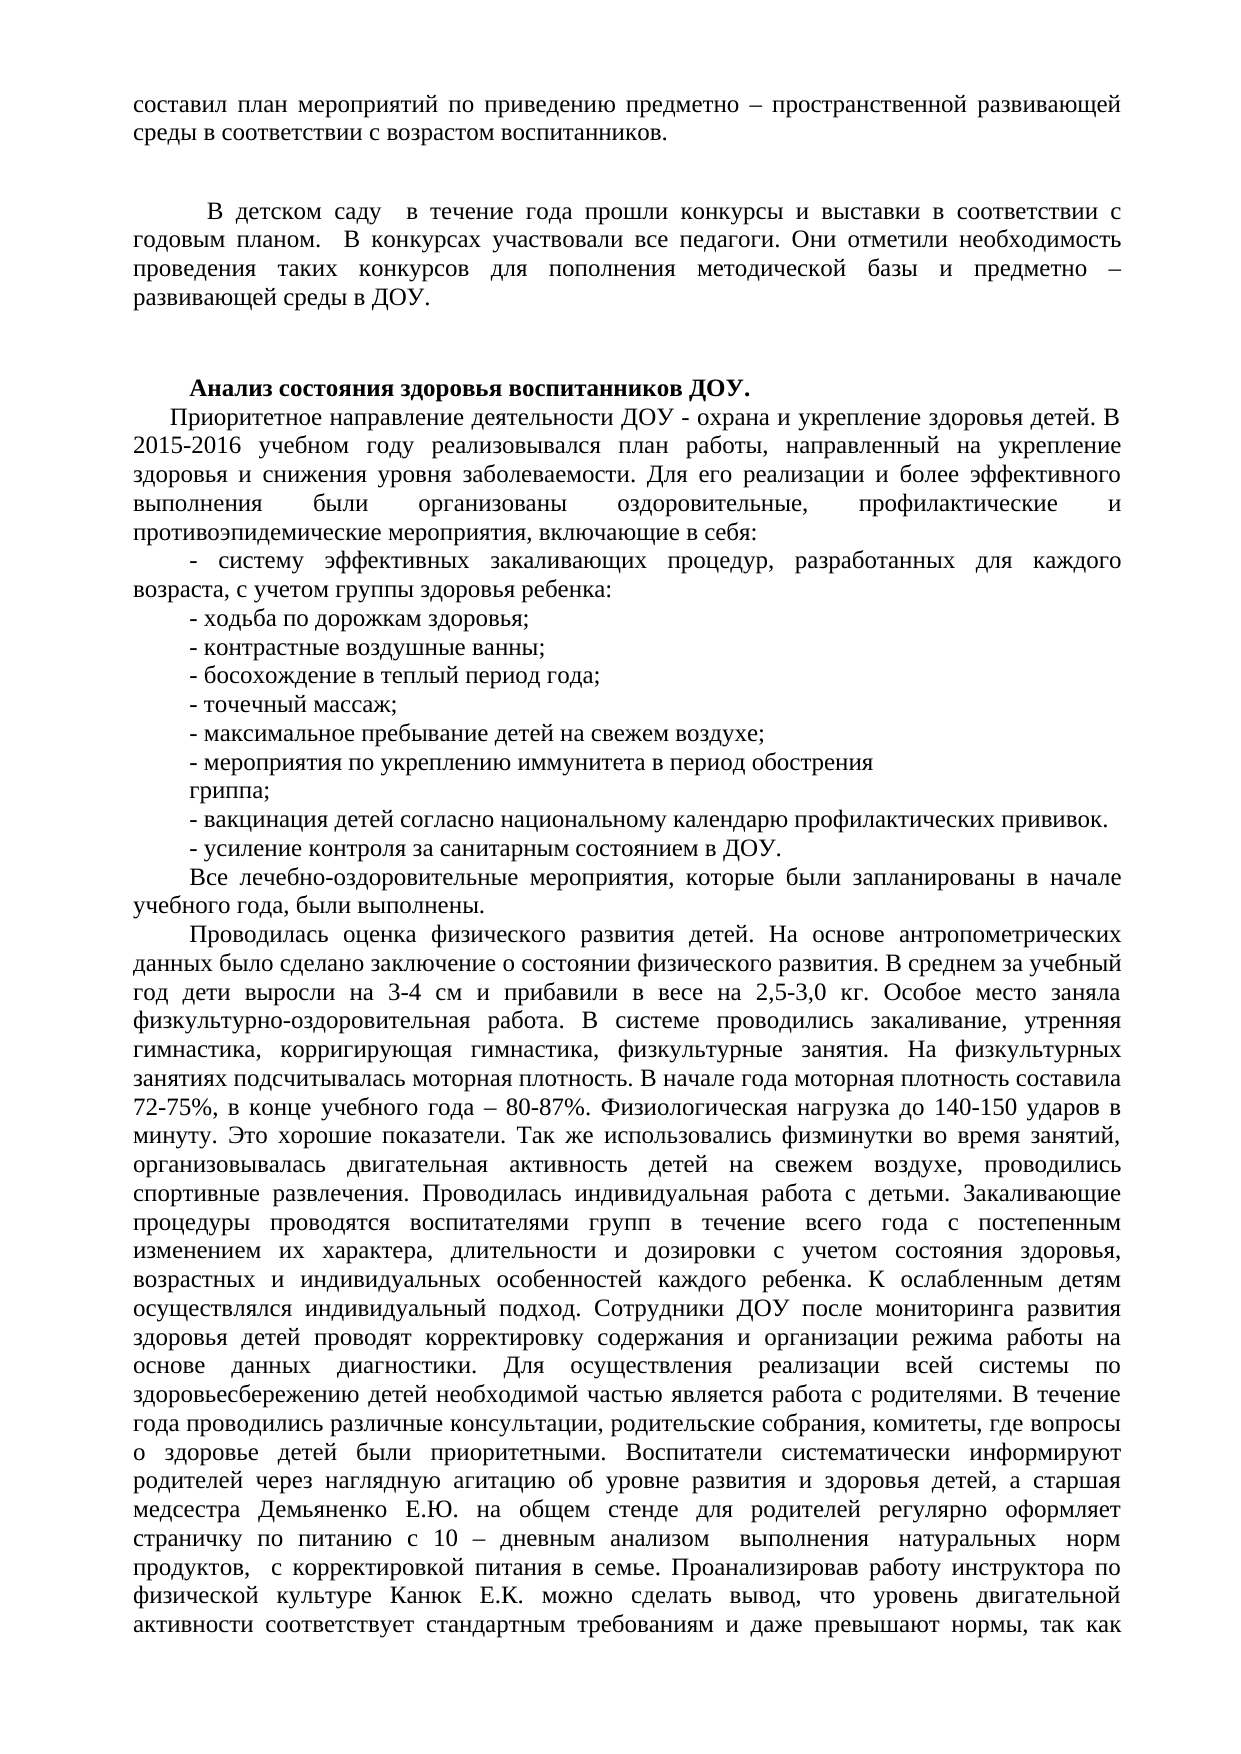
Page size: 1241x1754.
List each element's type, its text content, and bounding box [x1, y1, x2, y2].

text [133, 919, 1122, 1638]
text - систему эффективных закаливающих процедур, разработанных для каждого возраста, с учетом группы здоровья ребенка: [133, 546, 1122, 603]
text гриппа; [133, 776, 1122, 804]
text - точечный массаж; [133, 689, 1122, 718]
text - мероприятия по укреплению иммунитета в период обострения [133, 747, 1122, 776]
text - вакцинация детей согласно национальному календарю профилактических прививок. [133, 804, 1122, 833]
text В детском саду в течение года прошли конкурсы и выставки в соответствии с годовым планом. В конкурсах участвовали все педагоги. Они отметили необходимость проведения таких конкурсов для пополнения методической базы и предметно – развивающей среды в ДОУ. [133, 196, 1122, 311]
text - усиление контроля за санитарным состоянием в ДОУ. [133, 833, 1122, 862]
text Анализ состояния здоровья воспитанников ДОУ. [133, 373, 1122, 402]
text - максимальное пребывание детей на свежем воздухе; [133, 718, 1122, 747]
text Приоритетное направление деятельности ДОУ - охрана и укрепление здоровья детей. В 2015-2016 учебном году реализовывался план работы, направленный на укрепление здоровья и снижения уровня заболеваемости. Для его реализации и более эффективного выполнения были организованы оздоровительные, профилактические и противоэпидемические мероприятия, включающие в себя: [133, 402, 1122, 546]
text - ходьба по дорожкам здоровья; [133, 603, 1122, 632]
text Все лечебно-оздоровительные мероприятия, которые были запланированы в начале учебного года, были выполнены. [133, 862, 1122, 919]
text - контрастные воздушные ванны; [133, 632, 1122, 661]
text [133, 89, 1122, 146]
text - босохождение в теплый период года; [133, 661, 1122, 689]
